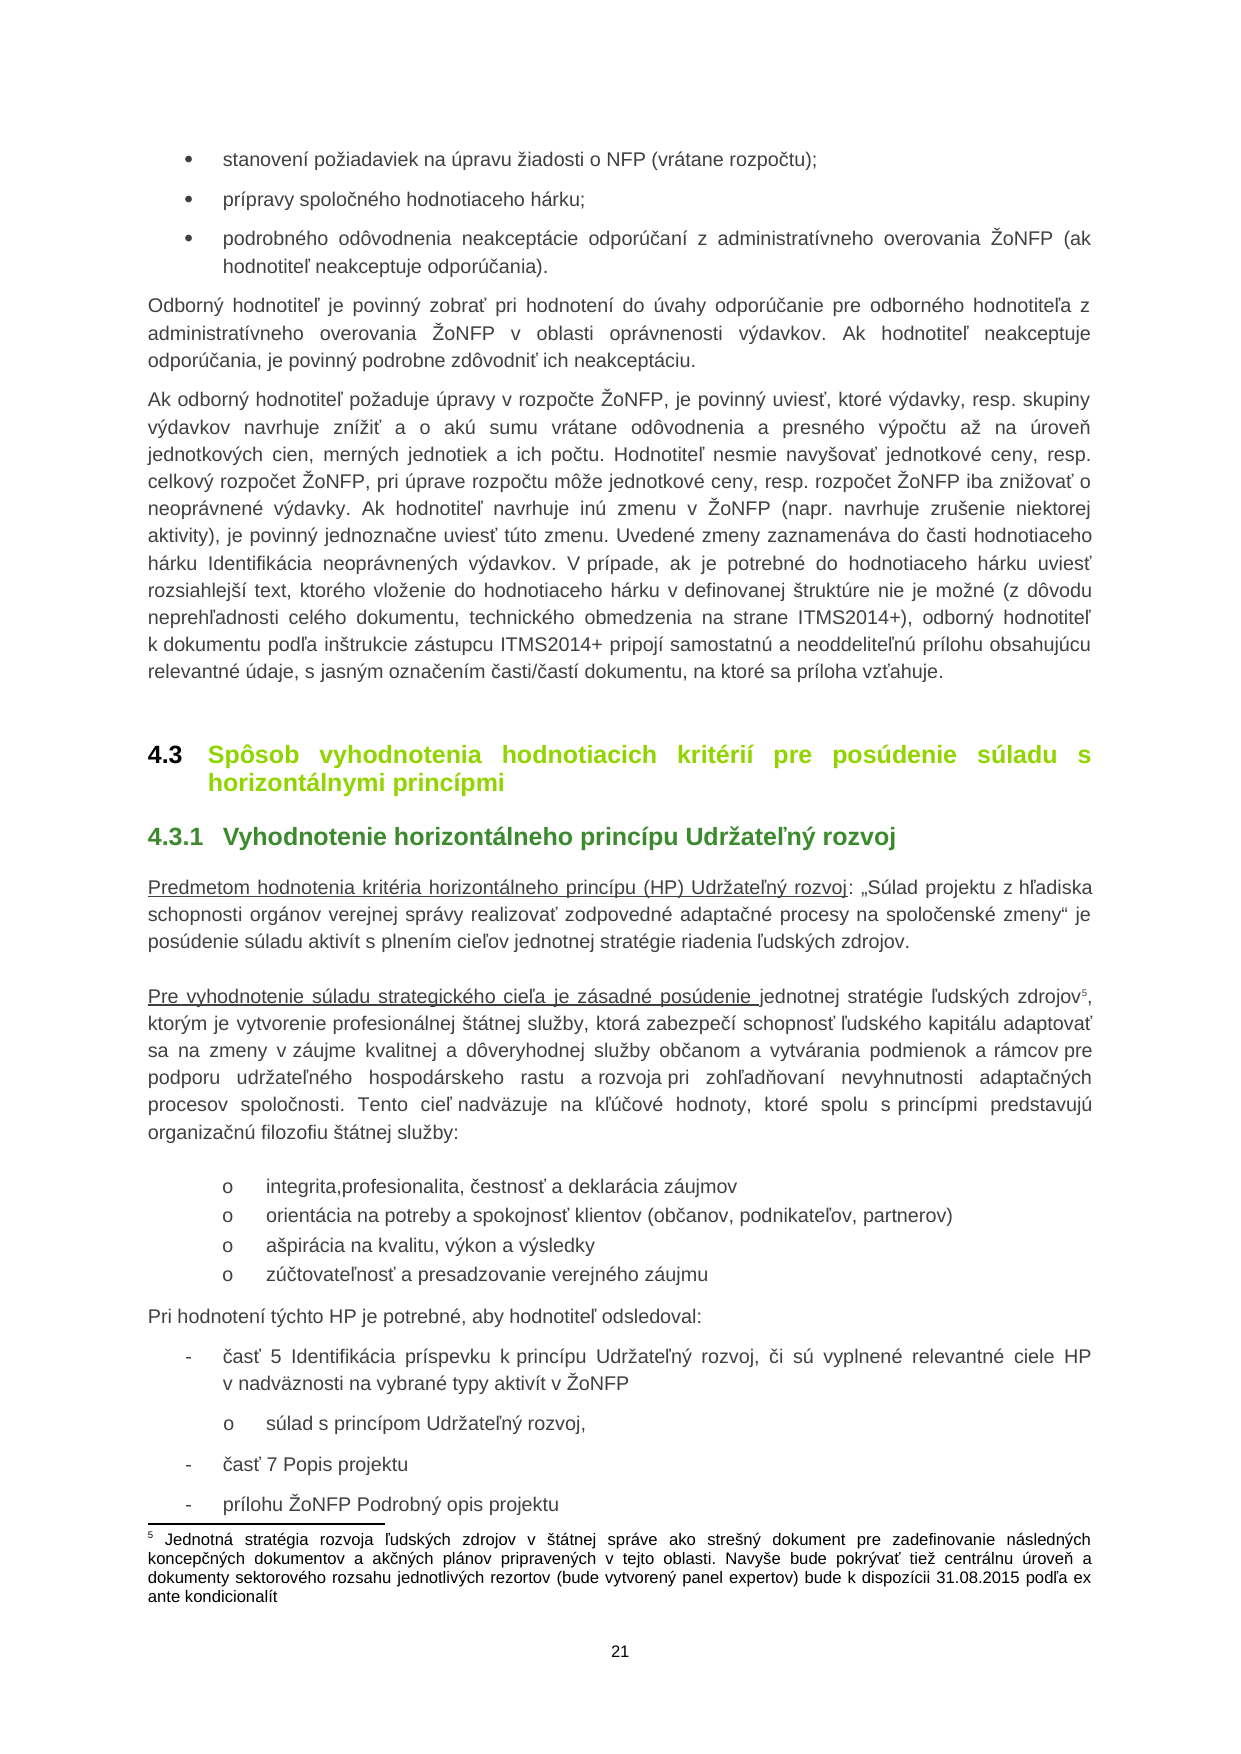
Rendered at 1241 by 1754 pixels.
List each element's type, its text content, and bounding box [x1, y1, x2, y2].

text Pre vyhodnotenie súladu strategického cieľa je zásadné posúdenie jednotnej stratégie ľudských zdrojov, ktorým je vytvorenie profesionálnej štátnej služby, ktorá zabezpečí schopnosť ľudského kapitálu adaptovať sa na zmeny v záujme kvalitnej a dôveryhodnej služby občanom a vytvárania podmienok a rámcov pre podporu udržateľného hospodárskeho rastu a rozvoja pri zohľadňovaní nevyhnutnosti adaptačných procesov spoločnosti. Tento cieľ nadväzuje na kľúčové hodnoty, ktoré spolu s princípmi predstavujú organizačnú filozofiu štátnej služby: [148, 984, 1092, 1143]
list zúčtovateľnosť a presadzovanie verejného záujmu [222, 1263, 1092, 1287]
subtitle Spôsob vyhodnotenia hodnotiacich kritérií pre posúdenie súladu s horizontálnymi princípmi [148, 739, 1092, 797]
list ašpirácia na kvalitu, výkon a výsledky [222, 1234, 1092, 1258]
list časť 7 Popis projektu [185, 1453, 1092, 1476]
list integrita,profesionalita, čestnosť a deklarácia záujmov [222, 1175, 1092, 1199]
list súlad s princípom Udržateľný rozvoj, [223, 1411, 1092, 1436]
text Ak odborný hodnotiteľ požaduje úpravy v rozpočte ŽoNFP, je povinný uviesť, ktoré výdavky, resp. skupiny výdavkov navrhuje znížiť a o akú sumu vrátane odôvodnenia a presného výpočtu až na úroveň jednotkových cien, merných jednotiek a ich počtu. Hodnotiteľ nesmie navyšovať jednotkové ceny, resp. celkový rozpočet ŽoNFP, pri úprave rozpočtu môže jednotkové ceny, resp. rozpočet ŽoNFP iba znižovať o neoprávnené výdavky. Ak hodnotiteľ navrhuje inú zmenu v ŽoNFP (napr. navrhuje zrušenie niektorej aktivity), je povinný jednoznačne uviesť túto zmenu. Uvedené zmeny zaznamenáva do časti hodnotiaceho hárku Identifikácia neoprávnených výdavkov. V prípade, ak je potrebné do hodnotiaceho hárku uviesť rozsiahlejší text, ktorého vloženie do hodnotiaceho hárku v definovanej štruktúre nie je možné (z dôvodu neprehľadnosti celého dokumentu, technického obmedzenia na strane ITMS2014+), odborný hodnotiteľ k dokumentu podľa inštrukcie zástupcu ITMS2014+ pripojí samostatnú a neoddeliteľnú prílohu obsahujúcu relevantné údaje, s jasným označením časti/častí dokumentu, na ktoré sa príloha vzťahuje. [148, 388, 1092, 683]
subtitle Vyhodnotenie horizontálneho princípu Udržateľný rozvoj [148, 822, 1092, 851]
text Predmetom hodnotenia kritéria horizontálneho princípu (HP) Udržateľný rozvoj: „Súlad projektu z hľadiska schopnosti orgánov verejnej správy realizovať zodpovedné adaptačné procesy na spoločenské zmeny“ je posúdenie súladu aktivít s plnením cieľov jednotnej stratégie riadenia ľudských zdrojov. [148, 876, 1092, 953]
text Pri hodnotení týchto HP je potrebné, aby hodnotiteľ odsledoval: [148, 1305, 1092, 1328]
list prípravy spoločného hodnotiaceho hárku; [185, 187, 1092, 210]
list stanovení požiadaviek na úpravu žiadosti o NFP (vrátane rozpočtu); [185, 148, 1092, 171]
list prílohu ŽoNFP Podrobný opis projektu [185, 1493, 1092, 1516]
list orientácia na potreby a spokojnosť klientov (občanov, podnikateľov, partnerov) [222, 1204, 1092, 1229]
list časť 5 Identifikácia príspevku k princípu Udržateľný rozvoj, či sú vyplnené relevantné ciele HP v nadväznosti na vybrané typy aktivít v ŽoNFP [185, 1344, 1092, 1394]
list podrobného odôvodnenia neakceptácie odporúčaní z administratívneho overovania ŽoNFP (ak hodnotiteľ neakceptuje odporúčania). [185, 227, 1092, 277]
text Odborný hodnotiteľ je povinný zobrať pri hodnotení do úvahy odporúčanie pre odborného hodnotiteľa z administratívneho overovania ŽoNFP v oblasti oprávnenosti výdavkov. Ak hodnotiteľ neakceptuje odporúčania, je povinný podrobne zdôvodniť ich neakceptáciu. [148, 294, 1092, 371]
